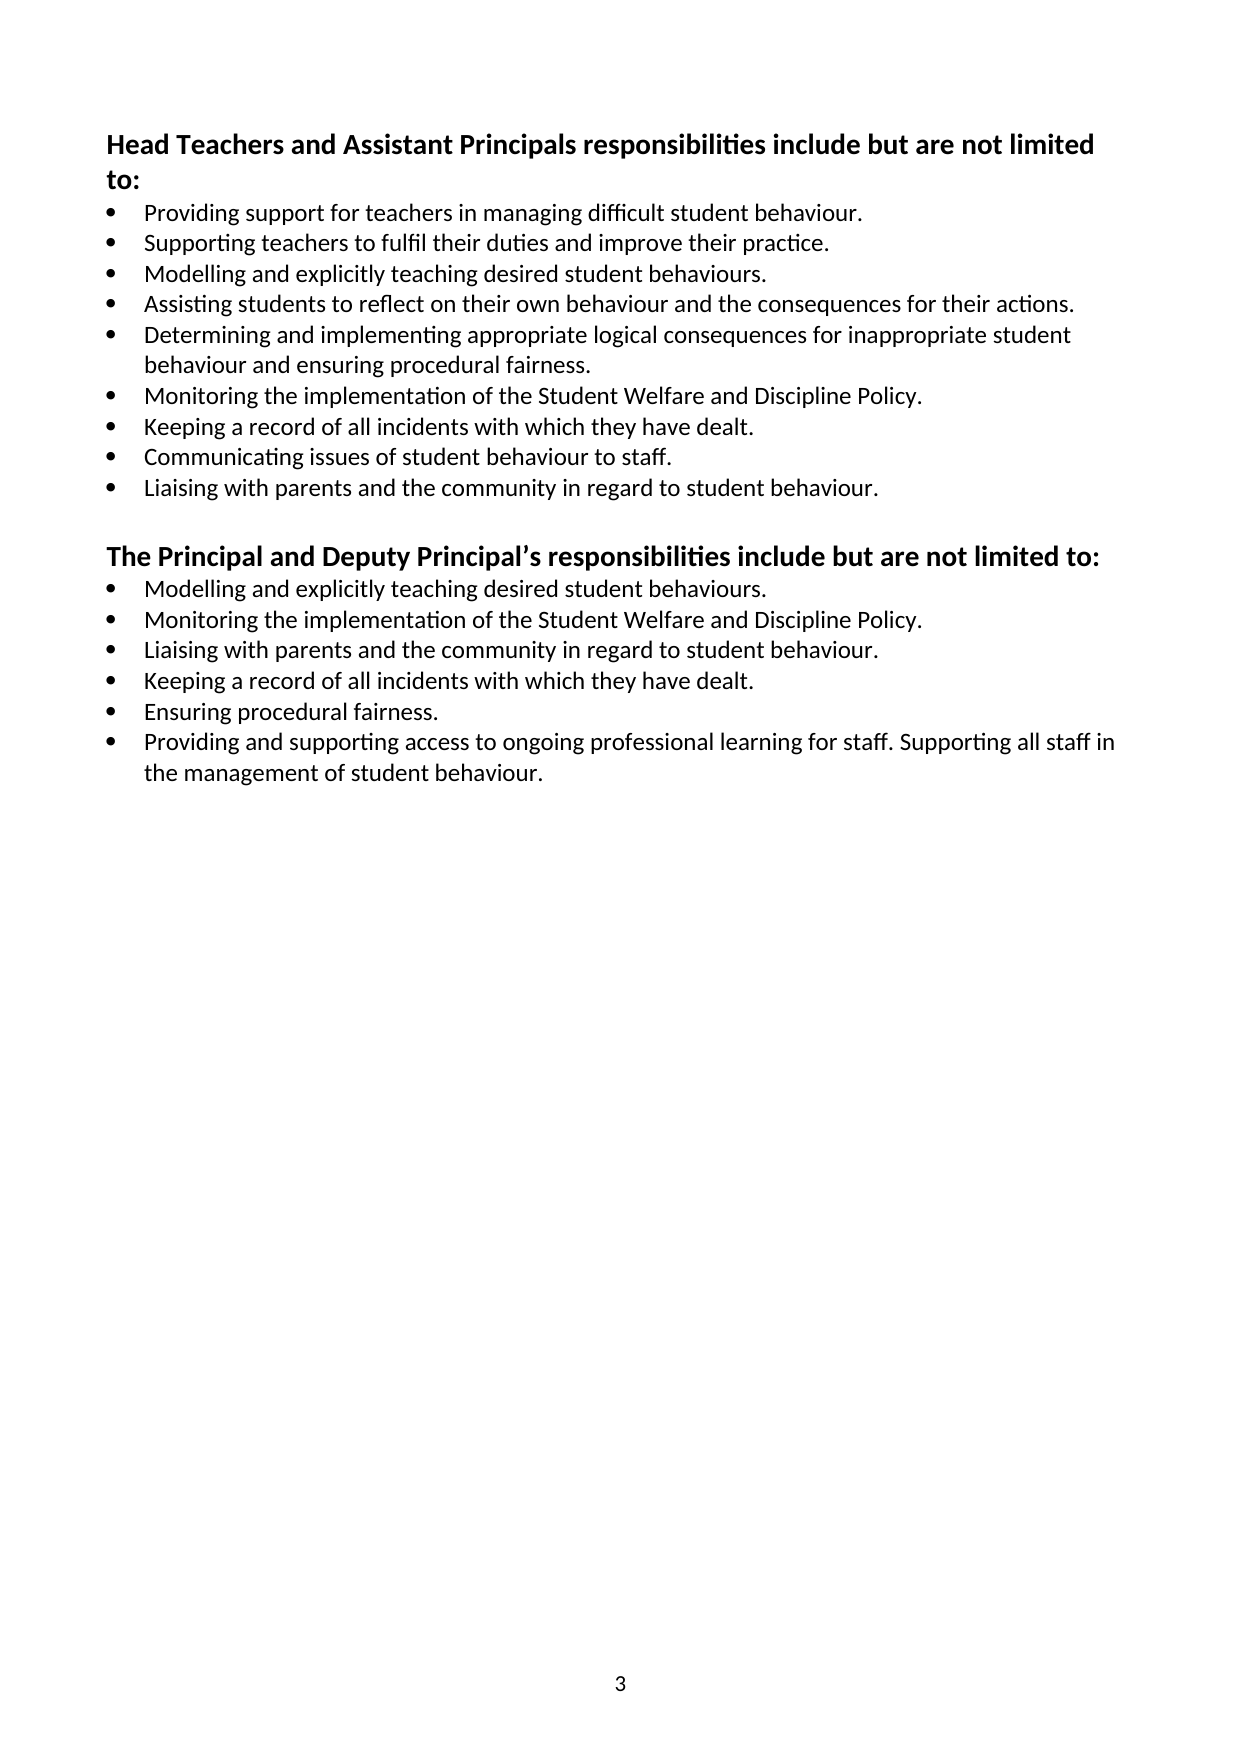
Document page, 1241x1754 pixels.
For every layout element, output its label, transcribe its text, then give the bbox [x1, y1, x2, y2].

list Liaising with parents and the community in regard to student behaviour. [106, 472, 1134, 502]
list Supporting teachers to fulfil their duties and improve their practice. [106, 228, 1134, 258]
list Keeping a record of all incidents with which they have dealt. [106, 411, 1134, 441]
list Communicating issues of student behaviour to staff. [106, 441, 1134, 472]
list Modelling and explicitly teaching desired student behaviours. [106, 573, 1134, 604]
list Providing support for teachers in managing difficult student behaviour. [106, 197, 1134, 228]
list Determining and implementing appropriate logical consequences for inappropriate student behaviour and ensuring procedural fairness. [106, 319, 1134, 380]
list Monitoring the implementation of the Student Welfare and Discipline Policy. [106, 604, 1134, 634]
text Head Teachers and Assistant Principals responsibilities include but are not limited to: [106, 126, 1134, 197]
list Providing and supporting access to ongoing professional learning for staff. Supporting all staff in the management of student behaviour. [106, 726, 1134, 787]
list Ensuring procedural fairness. [106, 696, 1134, 726]
list Keeping a record of all incidents with which they have dealt. [106, 665, 1134, 696]
list Assisting students to reflect on their own behaviour and the consequences for their actions. [106, 289, 1134, 319]
list Modelling and explicitly teaching desired student behaviours. [106, 258, 1134, 289]
list Liaising with parents and the community in regard to student behaviour. [106, 634, 1134, 665]
text The Principal and Deputy Principal’s responsibilities include but are not limited to: [106, 538, 1134, 573]
list Monitoring the implementation of the Student Welfare and Discipline Policy. [106, 380, 1134, 411]
